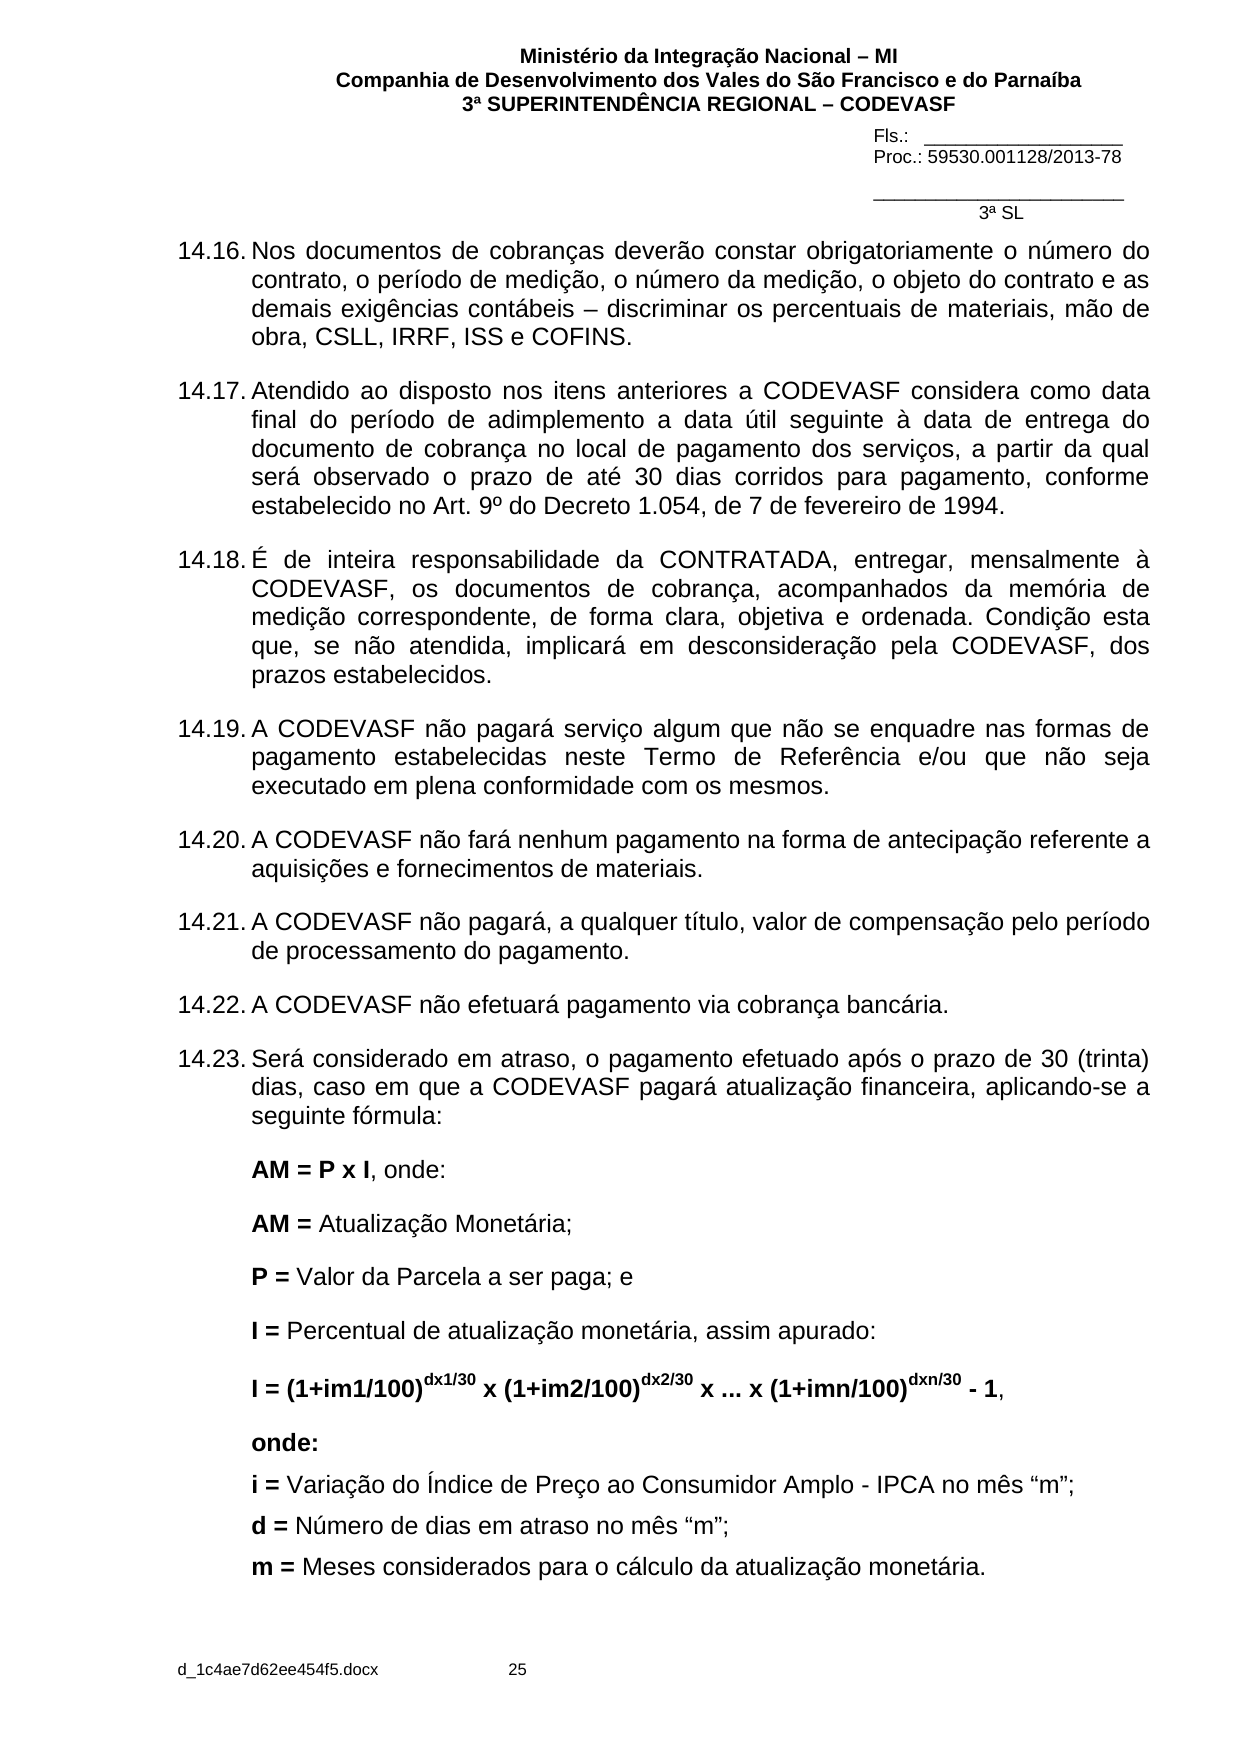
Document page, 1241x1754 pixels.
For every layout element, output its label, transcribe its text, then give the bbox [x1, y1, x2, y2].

list I = Percentual de atualização monetária, assim apurado: [251, 1316, 1152, 1345]
text A CODEVASF não pagará, a qualquer título, valor de compensação pelo período de processamento do pagamento. [177, 907, 1152, 965]
list I = (1+im1/100)dx1/30 x (1+im2/100)dx2/30 x ... x (1+imn/100)dxn/30 - 1, [251, 1370, 1152, 1403]
list P = Valor da Parcela a ser paga; e [251, 1262, 1152, 1291]
text É de inteira responsabilidade da CONTRATADA, entregar, mensalmente à CODEVASF, os documentos de cobrança, acompanhados da memória de medição correspondente, de forma clara, objetiva e ordenada. Condição esta que, se não atendida, implicará em desconsideração pela CODEVASF, dos prazos estabelecidos. [177, 545, 1152, 688]
text Atendido ao disposto nos itens anteriores a CODEVASF considera como data final do período de adimplemento a data útil seguinte à data de entrega do documento de cobrança no local de pagamento dos serviços, a partir da qual será observado o prazo de até 30 dias corridos para pagamento, conforme estabelecido no Art. 9º do Decreto 1.054, de 7 de fevereiro de 1994. [177, 376, 1152, 520]
list d = Número de dias em atraso no mês “m”; [251, 1511, 1152, 1539]
text A CODEVASF não efetuará pagamento via cobrança bancária. [177, 990, 1152, 1018]
text A CODEVASF não fará nenhum pagamento na forma de antecipação referente a aquisições e fornecimentos de materiais. [177, 825, 1152, 882]
list i = Variação do Índice de Preço ao Consumidor Amplo - IPCA no mês “m”; [251, 1469, 1152, 1498]
list m = Meses considerados para o cálculo da atualização monetária. [251, 1552, 1152, 1581]
list AM = Atualização Monetária; [251, 1208, 1152, 1237]
text Será considerado em atraso, o pagamento efetuado após o prazo de 30 (trinta) dias, caso em que a CODEVASF pagará atualização financeira, aplicando-se a seguinte fórmula: [177, 1043, 1152, 1130]
list onde: [251, 1428, 1152, 1457]
text A CODEVASF não pagará serviço algum que não se enquadre nas formas de pagamento estabelecidas neste Termo de Referência e/ou que não seja executado em plena conformidade com os mesmos. [177, 713, 1152, 800]
text Nos documentos de cobranças deverão constar obrigatoriamente o número do contrato, o período de medição, o número da medição, o objeto do contrato e as demais exigências contábeis – discriminar os percentuais de materiais, mão de obra, CSLL, IRRF, ISS e COFINS. [177, 236, 1152, 351]
list AM = P x I, onde: [251, 1155, 1152, 1183]
